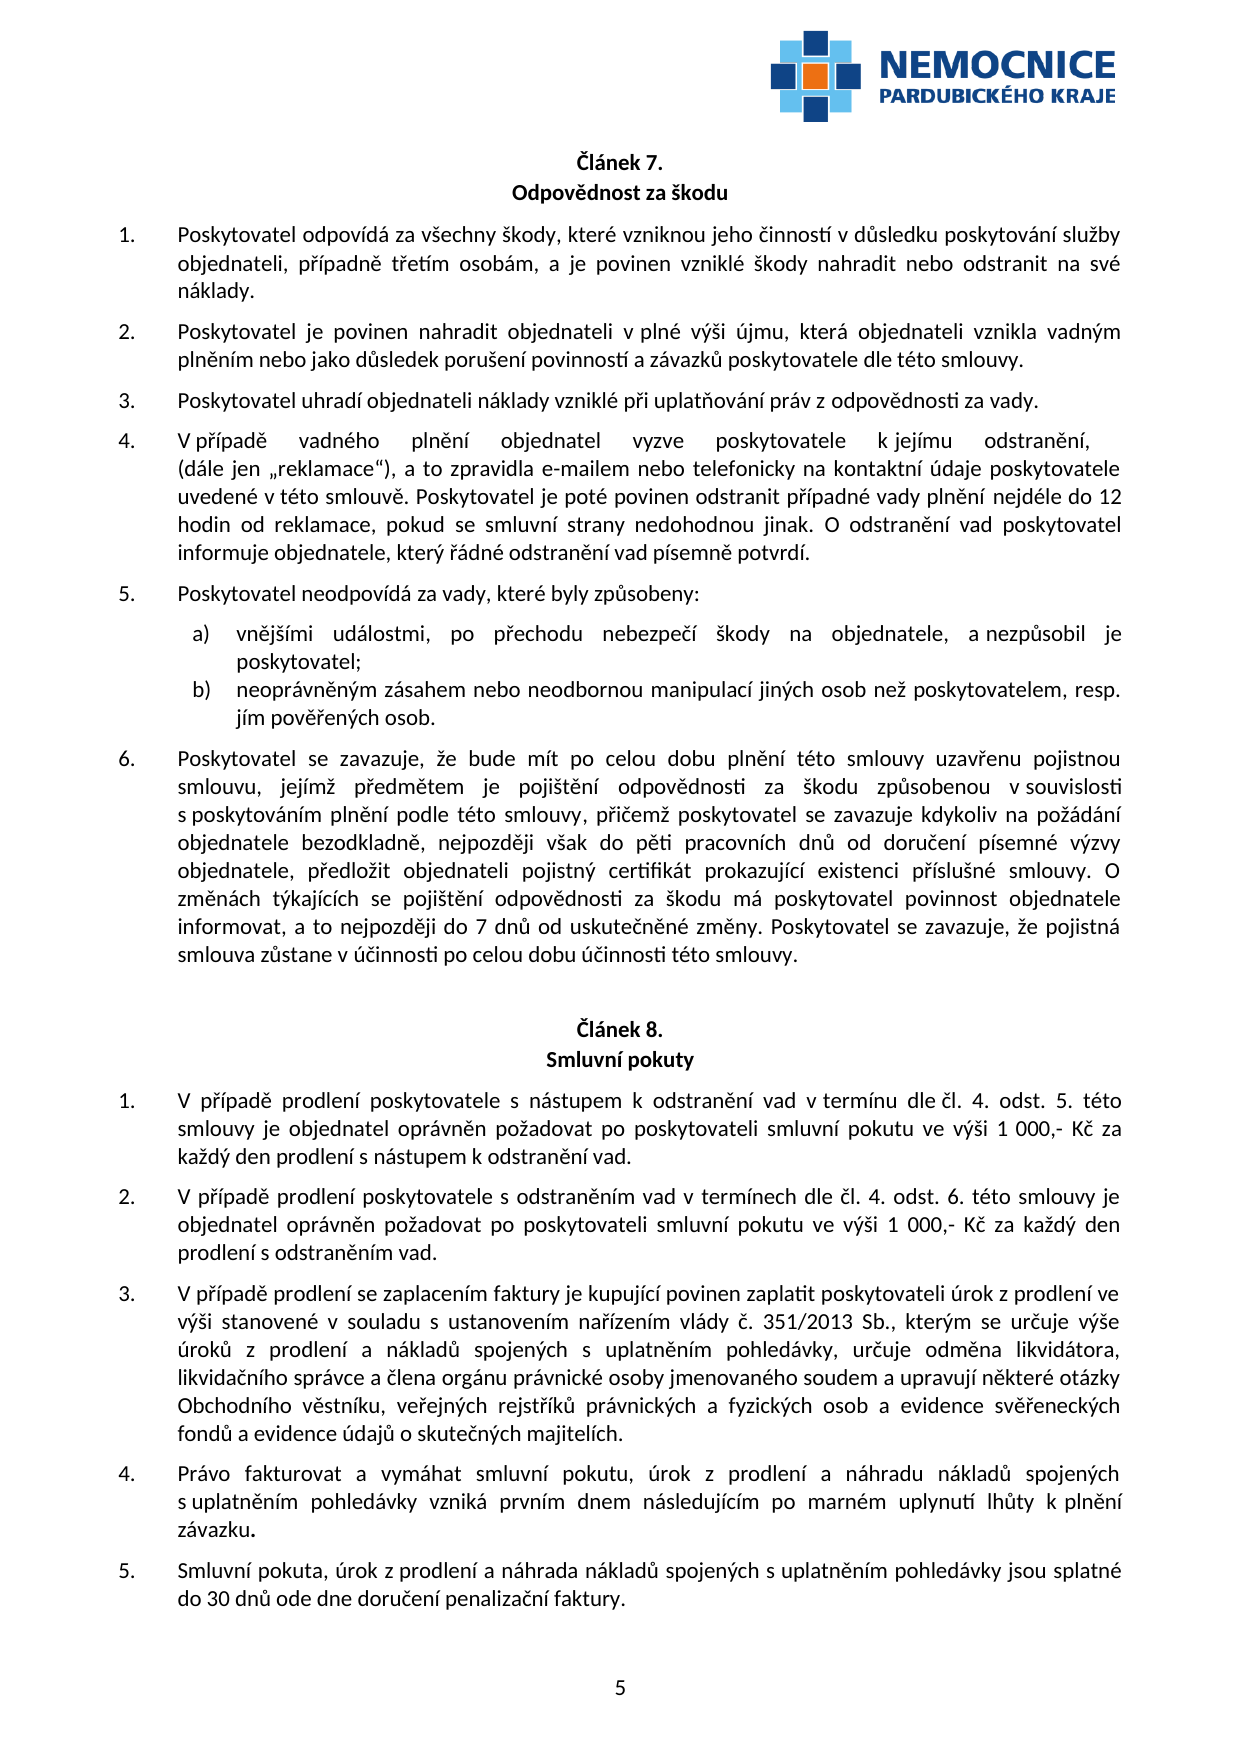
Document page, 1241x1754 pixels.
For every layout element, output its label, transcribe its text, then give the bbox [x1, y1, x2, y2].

list Poskytovatel uhradí objednateli náklady vzniklé při uplatňování práv z odpovědnosti za vady. [118, 386, 1122, 414]
subtitle Smluvní pokuty [118, 1045, 1122, 1073]
subtitle Odpovědnost za škodu [118, 178, 1122, 206]
text Článek 8. [118, 1015, 1122, 1043]
list Smluvní pokuta, úrok z prodlení a náhrada nákladů spojených s uplatněním pohledávky jsou splatné do 30 dnů ode dne doručení penalizační faktury. [118, 1556, 1122, 1612]
list V případě prodlení poskytovatele s nástupem k odstranění vad v termínu dle čl. 4. odst. 5. této smlouvy je objednatel oprávněn požadovat po poskytovateli smluvní pokutu ve výši 1 000,- Kč za každý den prodlení s nástupem k odstranění vad. [118, 1086, 1122, 1170]
list Poskytovatel odpovídá za všechny škody, které vzniknou jeho činností v důsledku poskytování služby objednateli, případně třetím osobám, a je povinen vzniklé škody nahradit nebo odstranit na své náklady. [118, 221, 1122, 305]
list Právo fakturovat a vymáhat smluvní pokutu, úrok z prodlení a náhradu nákladů spojených s uplatněním pohledávky vzniká prvním dnem následujícím po marném uplynutí lhůty k plnění závazku. [118, 1459, 1122, 1543]
text Článek 7. [118, 148, 1122, 176]
list Poskytovatel se zavazuje, že bude mít po celou dobu plnění této smlouvy uzavřenu pojistnou smlouvu, jejímž předmětem je pojištění odpovědnosti za škodu způsobenou v souvislosti s poskytováním plnění podle této smlouvy, přičemž poskytovatel se zavazuje kdykoliv na požádání objednatele bezodkladně, nejpozději však do pěti pracovních dnů od doručení písemné výzvy objednatele, předložit objednateli pojistný certifikát prokazující existenci příslušné smlouvy. O změnách týkajících se pojištění odpovědnosti za škodu má poskytovatel povinnost objednatele informovat, a to nejpozději do 7 dnů od uskutečněné změny. Poskytovatel se zavazuje, že pojistná smlouva zůstane v účinnosti po celou dobu účinnosti této smlouvy. [118, 744, 1122, 968]
list neoprávněným zásahem nebo neodbornou manipulací jiných osob než poskytovatelem, resp. jím pověřených osob. [192, 675, 1122, 731]
list V případě vadného plnění objednatel vyzve poskytovatele k jejímu odstranění, (dále jen „reklamace“), a to zpravidla e-mailem nebo telefonicky na kontaktní údaje poskytovatele uvedené v této smlouvě. Poskytovatel je poté povinen odstranit případné vady plnění nejdéle do 12 hodin od reklamace, pokud se smluvní strany nedohodnou jinak. O odstranění vad poskytovatel informuje objednatele, který řádné odstranění vad písemně potvrdí. [118, 426, 1122, 566]
list V případě prodlení poskytovatele s odstraněním vad v termínech dle čl. 4. odst. 6. této smlouvy je objednatel oprávněn požadovat po poskytovateli smluvní pokutu ve výši 1 000,- Kč za každý den prodlení s odstraněním vad. [118, 1182, 1122, 1266]
list V případě prodlení se zaplacením faktury je kupující povinen zaplatit poskytovateli úrok z prodlení ve výši stanovené v souladu s ustanovením nařízením vlády č. 351/2013 Sb., kterým se určuje výše úroků z prodlení a nákladů spojených s uplatněním pohledávky, určuje odměna likvidátora, likvidačního správce a člena orgánu právnické osoby jmenovaného soudem a upravují některé otázky Obchodního věstníku, veřejných rejstříků právnických a fyzických osob a evidence svěřeneckých fondů a evidence údajů o skutečných majitelích. [118, 1279, 1122, 1447]
list Poskytovatel je povinen nahradit objednateli v plné výši újmu, která objednateli vznikla vadným plněním nebo jako důsledek porušení povinností a závazků poskytovatele dle této smlouvy. [118, 317, 1122, 373]
list Poskytovatel neodpovídá za vady, které byly způsobeny: [118, 579, 1122, 607]
list vnějšími událostmi, po přechodu nebezpečí škody na objednatele, a nezpůsobil je poskytovatel; [192, 619, 1122, 675]
picture [769, 29, 1115, 123]
